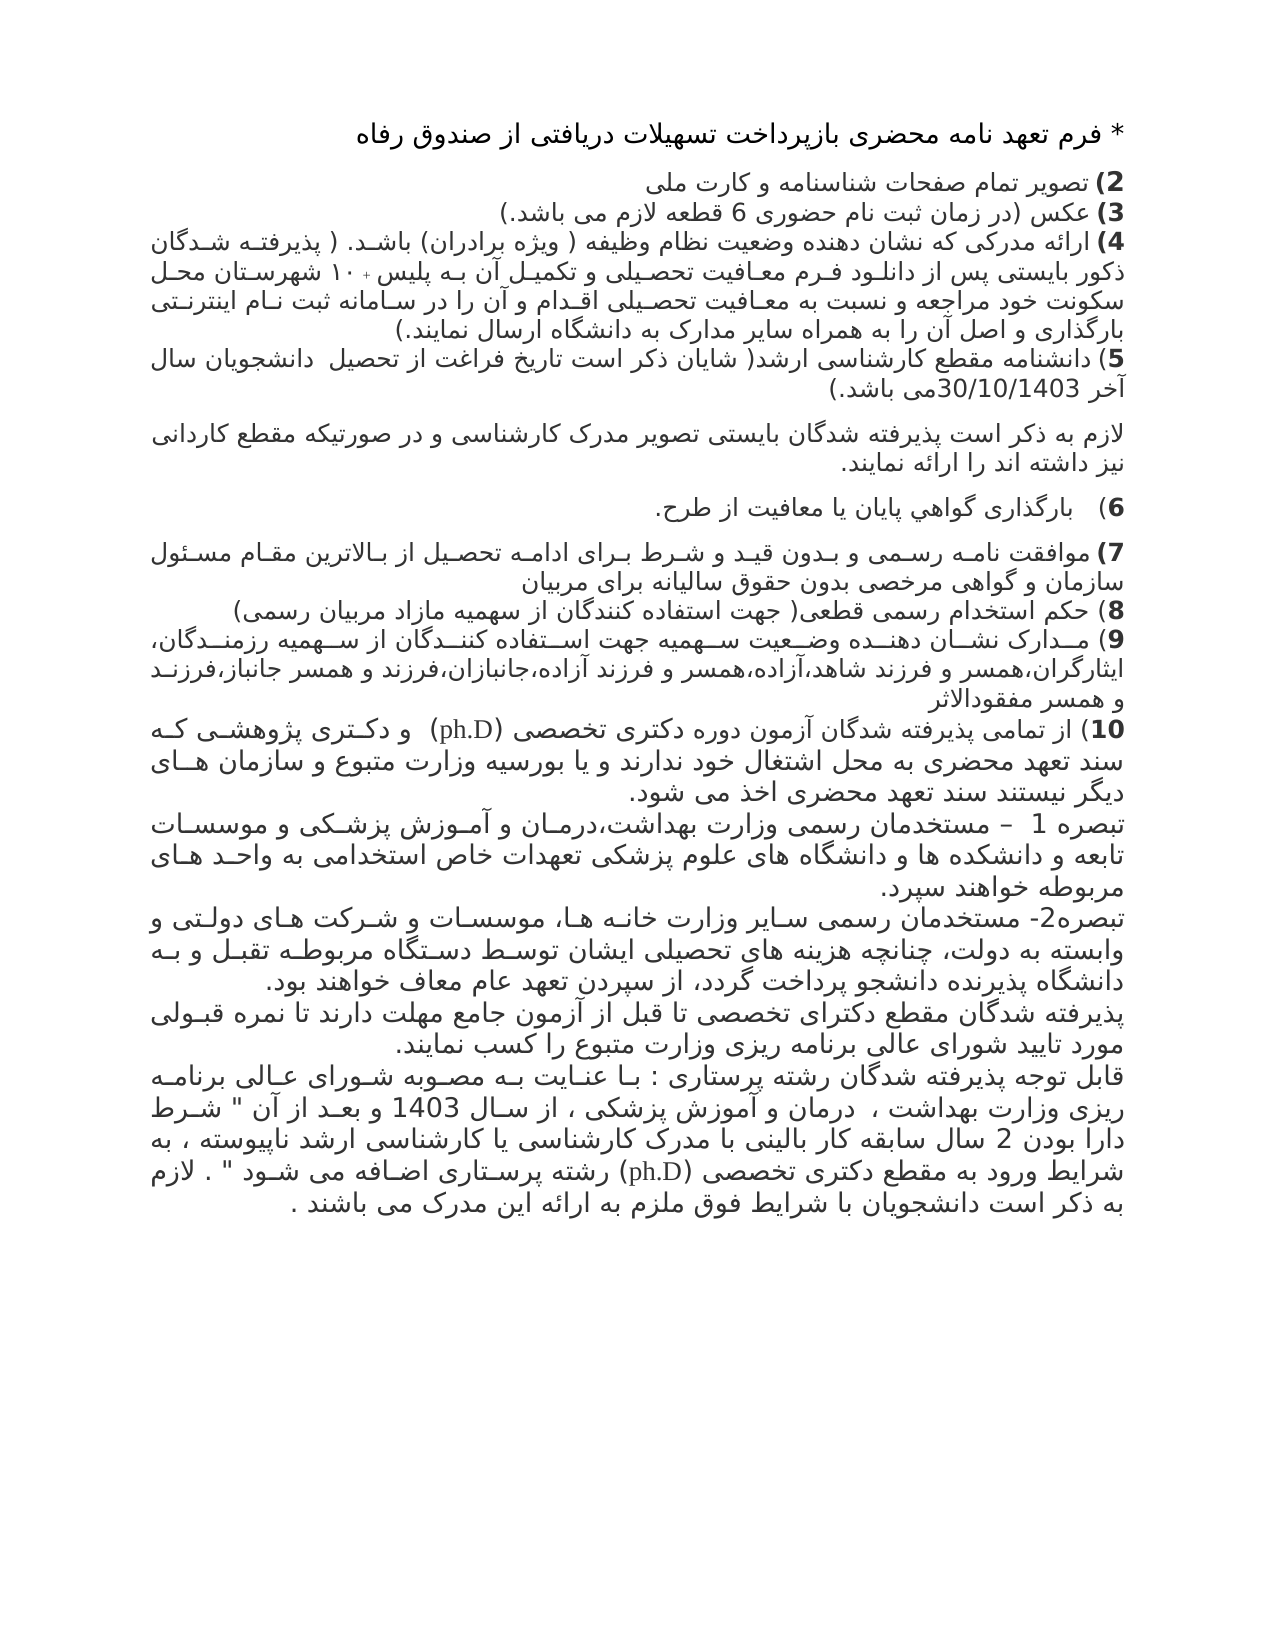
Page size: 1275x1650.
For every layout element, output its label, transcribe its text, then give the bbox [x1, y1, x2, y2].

text 3) عکس (در زمان ثبت نام حضوری 6 قطعه لازم می باشد.) [150, 198, 1125, 227]
text 8) حکم استخدام رسمی قطعی( جهت استفاده کنندگان از سهمیه مازاد مربیان رسمی) [150, 596, 1125, 626]
text 9) مدارک نشان دهنده وضعیت سهمیه جهت استفاده کنندگان از سهمیه رزمندگان، ایثارگران،همسر و فرزند شاهد،آزاده،همسر و فرزند آزاده،جانبازان،فرزند و همسر جانباز،فرزند و همسر مفقودالاثر [150, 626, 1125, 713]
text تبصره 1 – مستخدمان رسمی وزارت بهداشت،درمان و آموزش پزشکی و موسسات تابعه و دانشکده ها و دانشگاه های علوم پزشکی تعهدات خاص استخدامی به واحد های مربوطه خواهند سپرد. [150, 808, 1125, 903]
text پذیرفته شدگان مقطع دکترای تخصصی تا قبل از آزمون جامع مهلت دارند تا نمره قبولی مورد تایید شورای عالی برنامه ریزی وزارت متبوع را کسب نمایند. [150, 997, 1125, 1060]
text لازم به ذکر است پذیرفته شدگان بایستی تصویر مدرک کارشناسی و در صورتیکه مقطع کاردانی نیز داشته اند را ارائه نمایند. [150, 419, 1125, 477]
text تبصره2- مستخدمان رسمی سایر وزارت خانه ها، موسسات و شرکت های دولتی و وابسته به دولت، چنانچه هزینه های تحصیلی ایشان توسط دستگاه مربوطه تقبل و به دانشگاه پذیرنده دانشجو پرداخت گردد، از سپردن تعهد عام معاف خواهند بود. [150, 903, 1125, 997]
text 6) بارگذاری گواهي پايان يا معافيت از طرح. [150, 493, 1125, 522]
text قابل توجه پذیرفته شدگان رشته پرستاری : با عنایت به مصوبه شورای عالی برنامه ریزی وزارت بهداشت ، درمان و آموزش پزشکی ، از سال 1403 و بعد از آن " شرط دارا بودن 2 سال سابقه کار بالینی با مدرک کارشناسی یا کارشناسی ارشد ناپیوسته ، به شرایط ورود به مقطع دکتری تخصصی (ph.D) رشته پرستاری اضافه می شود " . لازم به ذکر است دانشجویان با شرایط فوق ملزم به ارائه این مدرک می باشند . [150, 1060, 1125, 1219]
text 2) تصویر تمام صفحات شناسنامه و کارت ملی [150, 166, 1125, 198]
text 5) دانشنامه مقطع کارشناسی ارشد( شایان ذکر است تاریخ فراغت از تحصیل دانشجویان سال آخر 30/10/1403می باشد.) [150, 345, 1125, 403]
text 4) ارائه مدرکی که نشان دهنده وضعیت نظام وظیفه ( ویژه برادران) باشد. ( پذیرفته شدگان ذکور بایستی پس از دانلود فرم معافیت تحصیلی و تکمیل آن به پلیس + ۱۰ شهرستان محل سکونت خود مراجعه و نسبت به معافیت تحصیلی اقدام و آن را در سامانه ثبت نام اینترنتی بارگذاری و اصل آن را به همراه سایر مدارک به دانشگاه ارسال نمایند.) [150, 227, 1125, 345]
text 7) موافقت نامه رسمی و بدون قید و شرط برای ادامه تحصیل از بالاترین مقام مسئول سازمان و گواهی مرخصی بدون حقوق سالیانه برای مربیان [150, 538, 1125, 596]
text * فرم تعهد نامه محضری بازپرداخت تسهیلات دریافتی از صندوق رفاه [150, 118, 1125, 150]
text 10) از تمامی پذیرفته شدگان آزمون دوره دکتری تخصصی (ph.D) و دکتری پژوهشی که سند تعهد محضری به محل اشتغال خود ندارند و یا بورسیه وزارت متبوع و سازمان های دیگر نیستند سند تعهد محضری اخذ می شود. [150, 713, 1125, 808]
